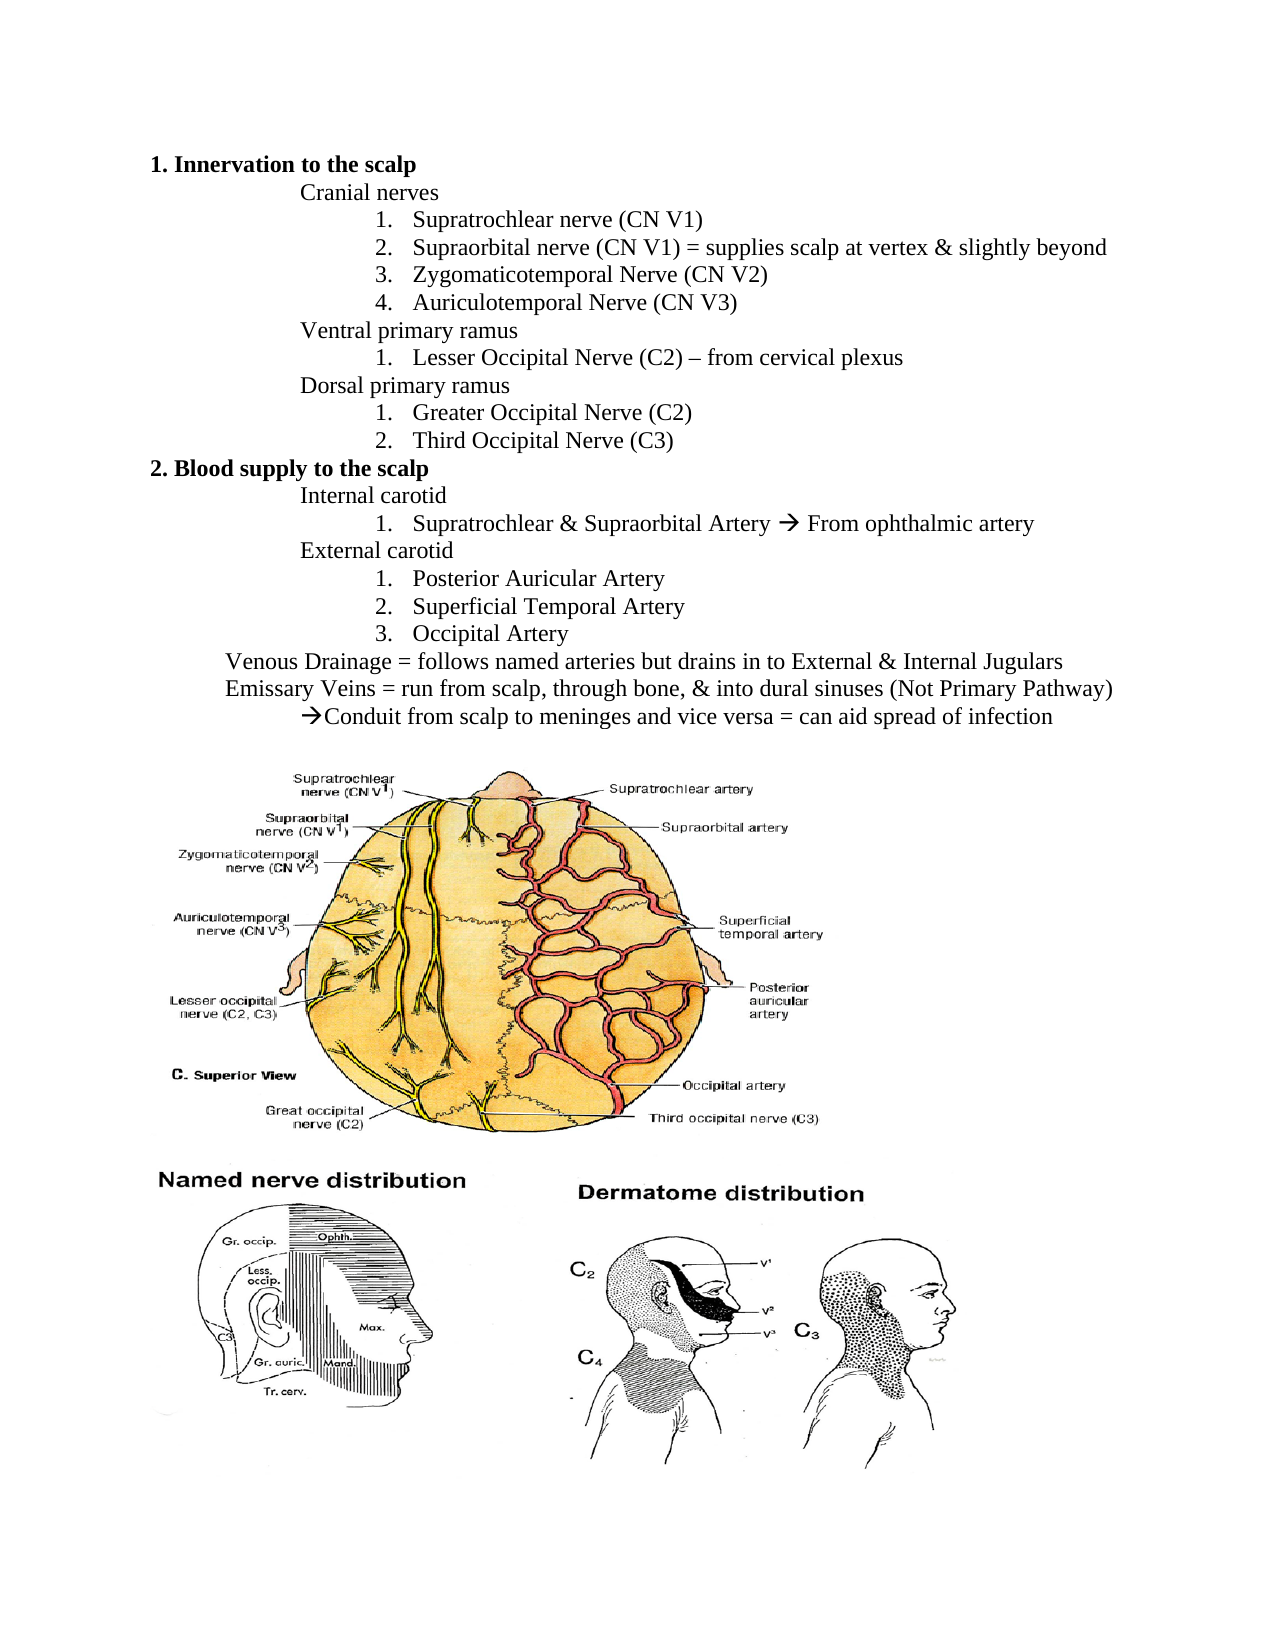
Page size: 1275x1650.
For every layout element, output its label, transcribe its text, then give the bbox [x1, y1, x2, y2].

list Occipital Artery [375, 619, 1125, 647]
list Zygomaticotemporal Nerve (CN V2) [375, 260, 1125, 288]
text Cranial nerves [300, 178, 1125, 205]
list Auriculotemporal Nerve (CN V3) [375, 288, 1125, 316]
text Internal carotid [300, 481, 1125, 509]
list Lesser Occipital Nerve (C2) – from cervical plexus [375, 343, 1125, 371]
text 2. Blood supply to the scalp [150, 454, 1125, 481]
text Ventral primary ramus [300, 316, 1125, 343]
list Supratrochlear & Supraorbital Artery From ophthalmic artery [375, 509, 1125, 536]
list Supraorbital nerve (CN V1) = supplies scalp at vertex & slightly beyond [375, 233, 1125, 260]
text Dorsal primary ramus [300, 371, 1125, 398]
list Third Occipital Nerve (C3) [375, 426, 1125, 454]
text Emissary Veins = run from scalp, through bone, & into dural sinuses (Not Primary Pathway) [225, 674, 1125, 702]
list Supratrochlear nerve (CN V1) [375, 205, 1125, 233]
text Venous Drainage = follows named arteries but drains in to External & Internal Jugulars [225, 647, 1125, 674]
list Posterior Auricular Artery [375, 564, 1125, 592]
list Greater Occipital Nerve (C2) [375, 398, 1125, 426]
text External carotid [300, 536, 1125, 564]
text Conduit from scalp to meninges and vice versa = can aid spread of infection [225, 702, 1125, 730]
list Superficial Temporal Artery [375, 592, 1125, 619]
text 1. Innervation to the scalp [150, 150, 1125, 178]
